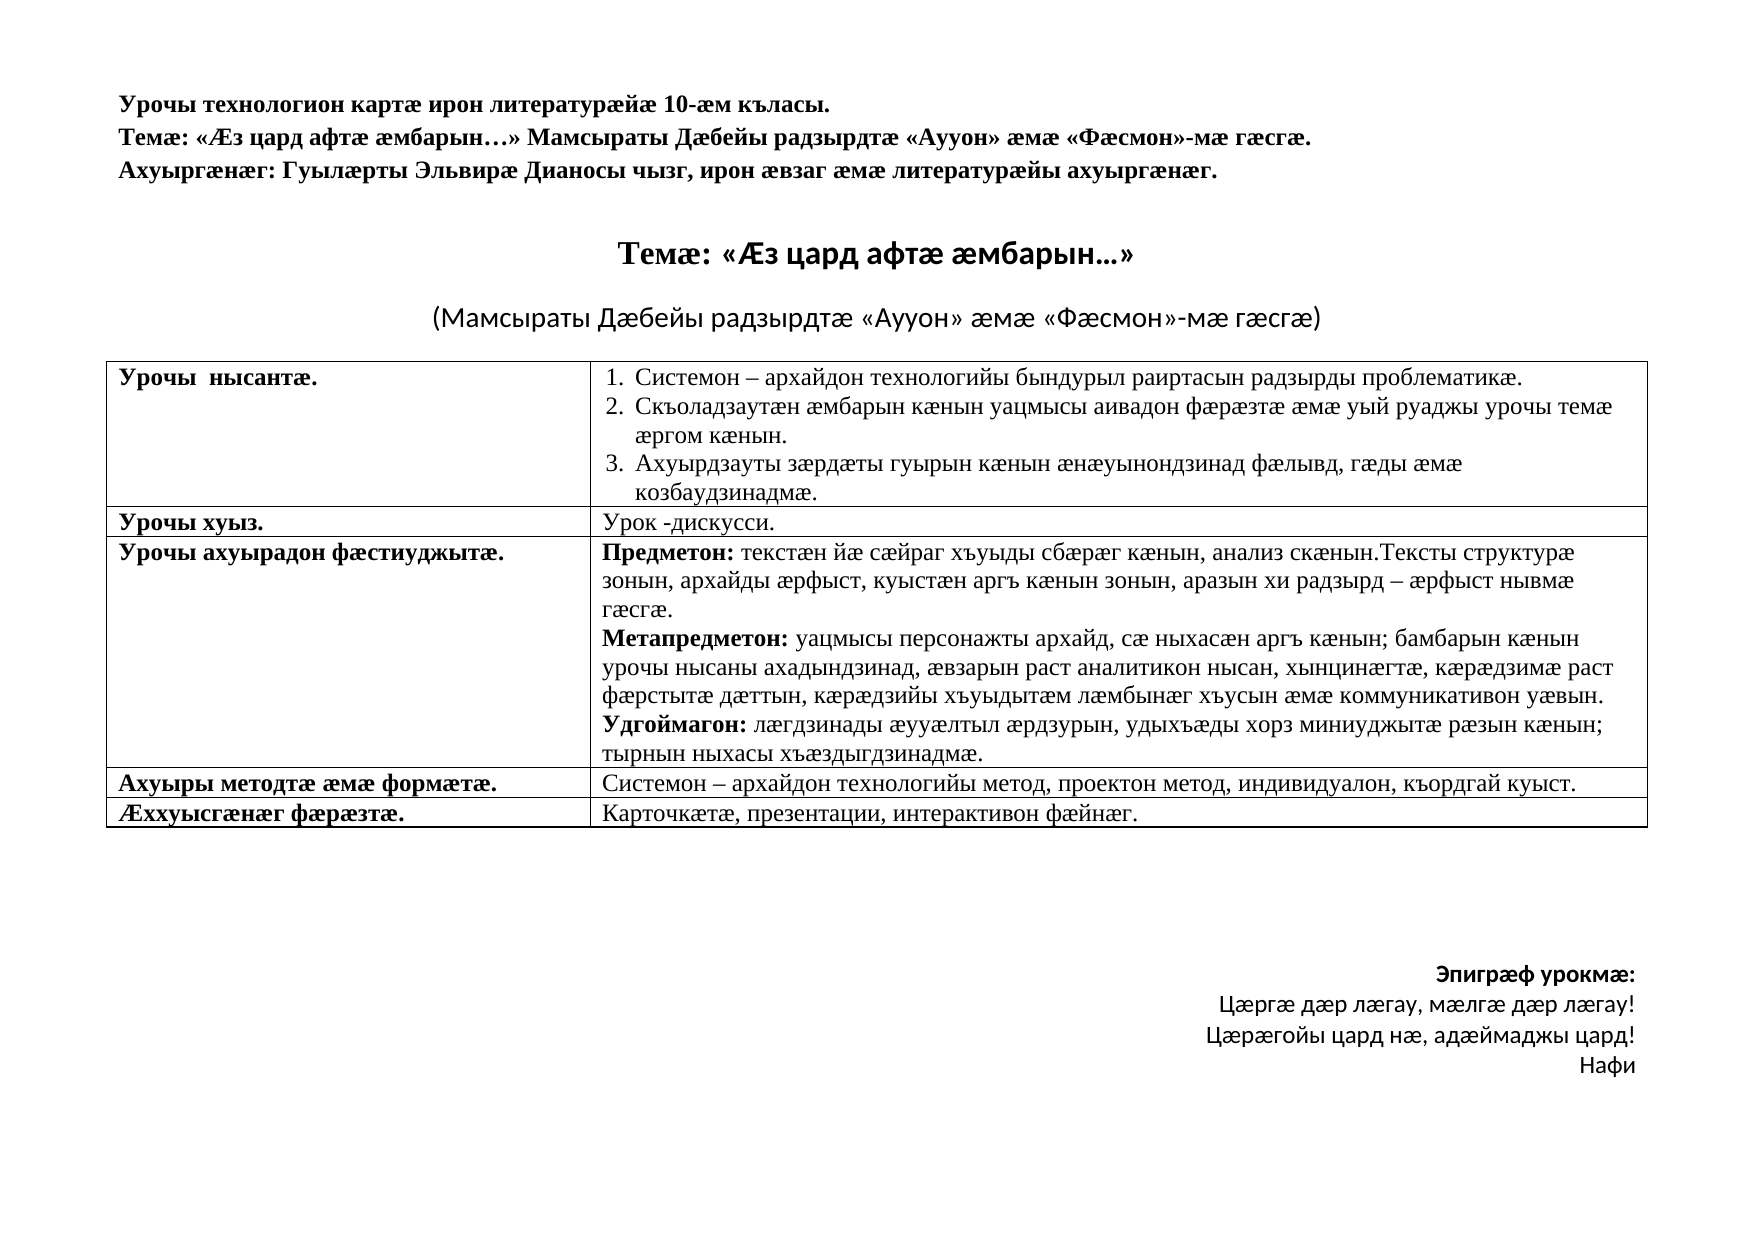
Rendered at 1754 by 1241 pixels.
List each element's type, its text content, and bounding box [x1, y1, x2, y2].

table_cell Карточкæтæ, презентации, интерактивон фæйнæг. [591, 798, 1647, 826]
table_cell Урочы хуыз. [107, 507, 590, 536]
table_cell Урочы ахуырадон фæстиуджытæ. [107, 537, 590, 767]
table_cell Ахуыры методтæ æмæ формæтæ. [107, 768, 590, 797]
text (Мамсыраты Дæбейы радзырдтæ «Аууон» æмæ «Фæсмон»-мæ гæсгæ) [118, 299, 1636, 335]
text Темæ: «Æз цард афтæ æмбарын…» Мамсыраты Дæбейы радзырдтæ «Аууон» æмæ «Фæсмон»-мæ гæсгæ. [118, 122, 1636, 150]
text Нафи [118, 1050, 1636, 1080]
text Ахуыргæнæг: Гуылæрты Эльвирæ Дианосы чызг, ирон æвзаг æмæ литературæйы ахуыргæнæг. [118, 155, 1636, 183]
text Темæ: «Æз цард афтæ æмбарын…» [118, 232, 1636, 272]
table_header Системон – архайдон технологийы бындурыл раиртасын радзырды проблематикæ. Скъоладзаутæн æмбарын кæнын уацмысы аивадон фæрæзтæ æмæ уый руаджы урочы темæ æргом кæнын. Ахуырдзауты зæрдæты гуырын кæнын æнæуынондзинад фæлывд, гæды æмæ козбаудзинадмæ. [591, 362, 1647, 506]
table_cell Урок -дискусси. [591, 507, 1647, 536]
table_cell Æххуысгæнæг фæрæзтæ. [107, 798, 590, 826]
table_header Урочы нысантæ. [107, 362, 590, 506]
text Урочы технологион картæ ирон литературæйæ 10-æм къласы. [118, 89, 1636, 117]
text Цæрæгойы цард нæ, адæймаджы цард! [118, 1019, 1636, 1050]
table_cell Системон – архайдон технологийы метод, проектон метод, индивидуалон, къордгай куыст. [591, 768, 1647, 797]
text Эпигрæф урокмæ: [118, 958, 1636, 989]
text Цæргæ дæр лæгау, мæлгæ дæр лæгау! [118, 989, 1636, 1019]
table_cell Предметон: текстæн йæ сæйраг хъуыды сбæрæг кæнын, анализ скæнын.Тексты структурæ зонын, архайды æрфыст, куыстæн аргъ кæнын зонын, аразын хи радзырд – æрфыст нывмæ гæсгæ. Метапредметон: уацмысы персонажты архайд, сæ ныхасæн аргъ кæнын; бамбарын кæнын урочы нысаны ахадындзинад, æвзарын раст аналитикон нысан, хынцинæгтæ, кæрæдзимæ раст фæрстытæ дæттын, кæрæдзийы хъуыдытæм лæмбынæг хъусын æмæ коммуникативон уæвын. Удгоймагон: лæгдзинады æууæлтыл æрдзурын, удыхъæды хорз миниуджытæ рæзын кæнын; тырнын ныхасы хъæздыгдзинадмæ. [591, 537, 1647, 767]
